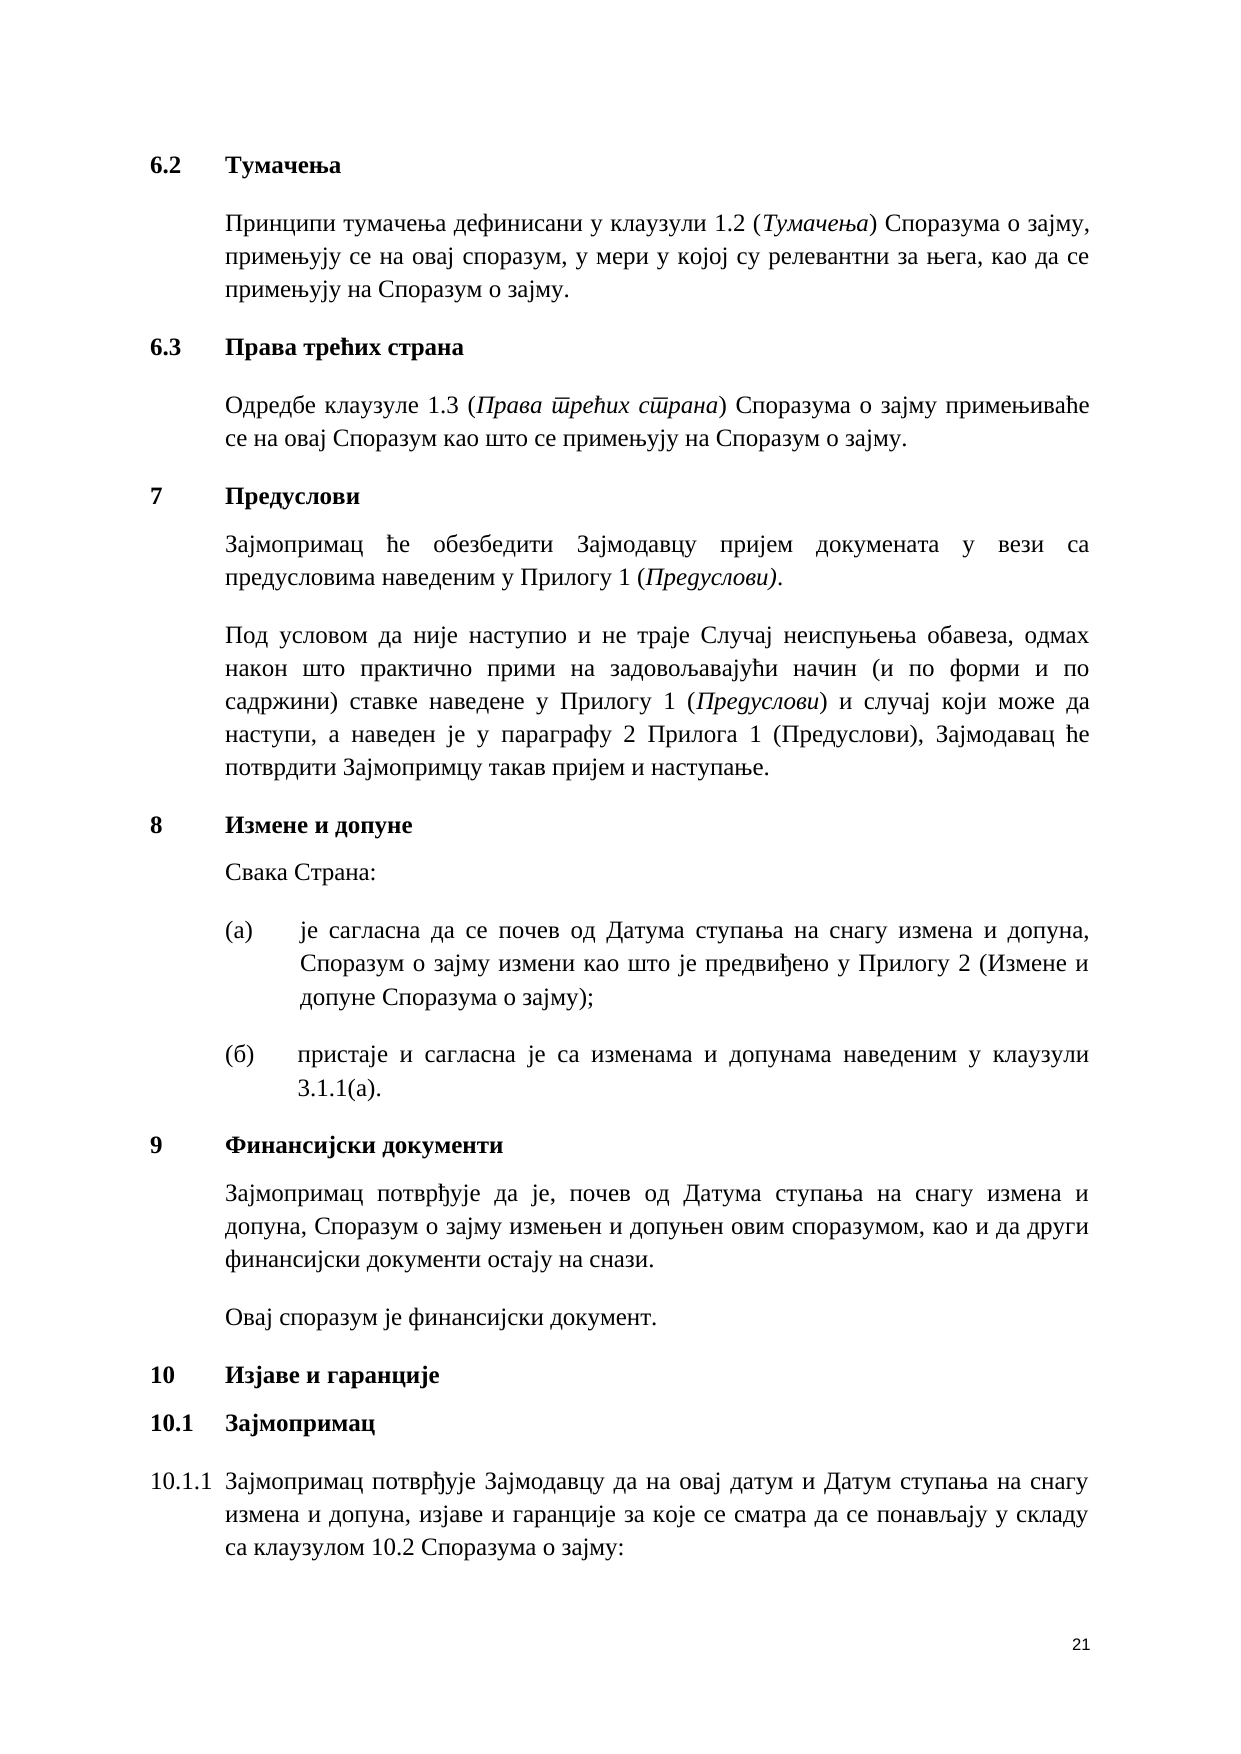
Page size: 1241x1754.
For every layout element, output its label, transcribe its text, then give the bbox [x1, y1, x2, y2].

text Зајмопримац потврђује да је, почев од Датума ступања на снагу измена и допуна, Споразум о зајму измењен и допуњен овим споразумом, као и да други финансијски документи остају на снази. [225, 1178, 1090, 1273]
subtitle Зајмопримац потврђује Зајмодавцу да на овај датум и Датум ступања на снагу измена и допуна, изјаве и гаранције за које се сматра да се понављају у складу са клаузулом 10.2 Споразума о зајму: [150, 1466, 1090, 1561]
text Овај споразум је финансијски документ. [225, 1302, 1090, 1331]
text Принципи тумачења дефинисани у клаузули 1.2 (Тумачења) Споразума о зајму, примењују се на овај споразум, у мери у којој су релевантни за њега, као да се примењују на Споразум о зајму. [225, 208, 1090, 303]
subtitle Под условом да није наступио и не траје Случај неиспуњења обавеза, одмах након што практично прими на задовољавајући начин (и по форми и по садржини) ставке наведене у Прилогу 1 (Предуслови) и случај који може да наступи, а наведен је у параграфу 2 Прилога 1 (Предуслови), Зајмодавац ће потврдити Зајмопримцу такав пријем и наступање. [225, 620, 1090, 781]
subtitle Зајмопримац [150, 1408, 1090, 1437]
subtitle Изјаве и гаранције [150, 1360, 1090, 1389]
text Одредбе клаузуле 1.3 (Права трећих страна) Споразума о зајму примењиваће се на овај Споразум као што се примењују на Споразум о зајму. [225, 390, 1090, 452]
subtitle је сагласна да се почев од Датума ступања на снагу измена и допуна, Споразум о зајму измени као што је предвиђено у Прилогу 2 (Измене и допуне Споразума о зајму); [225, 916, 1090, 1010]
subtitle Тумачењa [150, 150, 1090, 179]
subtitle Предуслови [150, 481, 1090, 510]
subtitle Финансијски документи [150, 1131, 1090, 1159]
text Зајмопримац ће обезбедити Зајмодавцу пријем докумената у вези са предусловима наведеним у Прилогу 1 (Предуслови). [225, 529, 1090, 591]
subtitle Измене и допуне [150, 810, 1090, 839]
text Свака Страна: [225, 857, 1090, 886]
subtitle Права трећих страна [150, 332, 1090, 361]
